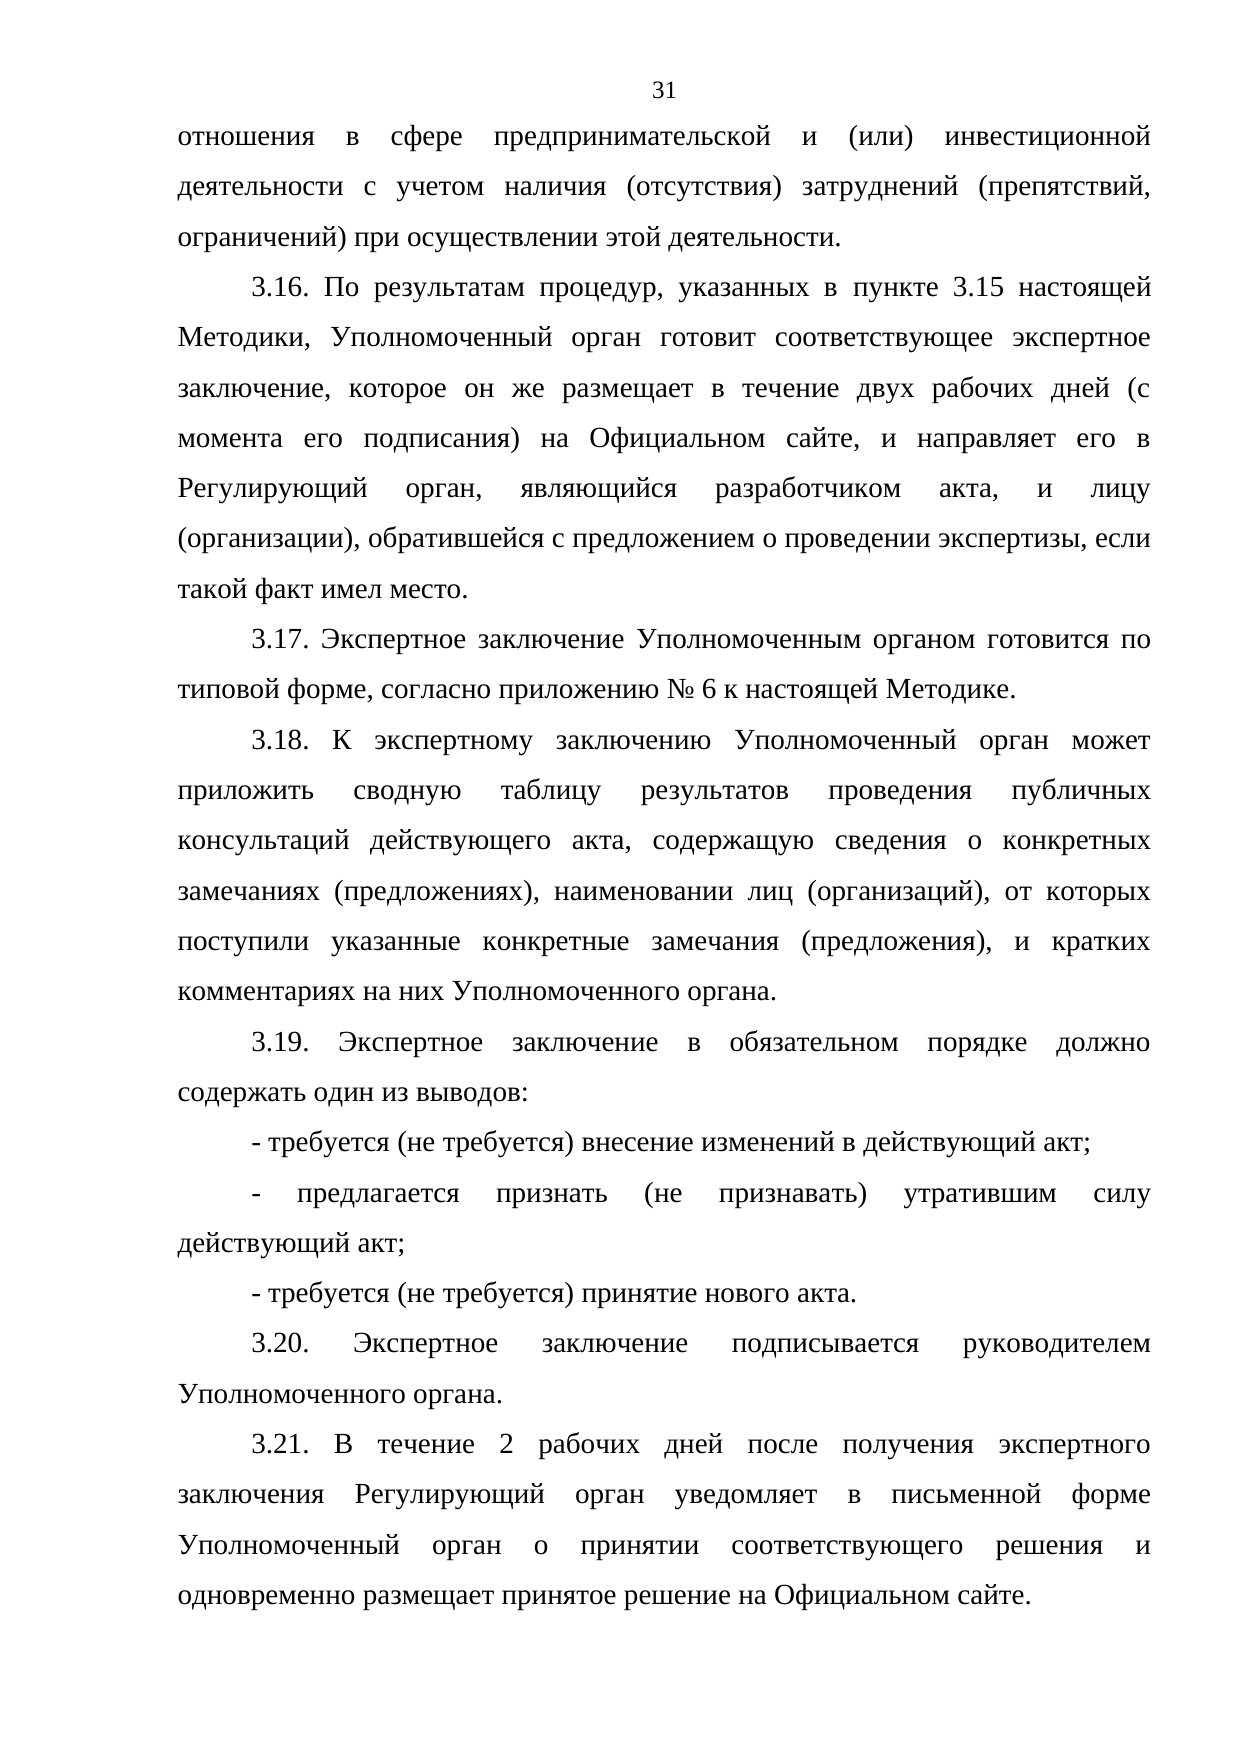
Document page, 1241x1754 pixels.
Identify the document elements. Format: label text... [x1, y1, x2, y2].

text 3.21. В течение 2 рабочих дней после получения экспертного заключения Регулирующий орган уведомляет в письменной форме Уполномоченный орган о принятии соответствующего решения и одновременно размещает принятое решение на Официальном сайте. [177, 1426, 1152, 1611]
text 3.16. По результатам процедур, указанных в пункте 3.15 настоящей Методики, Уполномоченный орган готовит соответствующее экспертное заключение, которое он же размещает в течение двух рабочих дней (с момента его подписания) на Официальном сайте, и направляет его в Регулирующий орган, являющийся разработчиком акта, и лицу (организации), обратившейся с предложением о проведении экспертизы, если такой факт имел место. [177, 269, 1152, 604]
text 3.17. Экспертное заключение Уполномоченным органом готовится по типовой форме, согласно приложению № 6 к настоящей Методике. [177, 621, 1152, 705]
text - требуется (не требуется) принятие нового акта. [177, 1275, 1152, 1309]
text 3.20. Экспертное заключение подписывается руководителем Уполномоченного органа. [177, 1326, 1152, 1409]
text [177, 118, 1152, 252]
text - предлагается признать (не признавать) утратившим силу действующий акт; [177, 1175, 1152, 1258]
text - требуется (не требуется) внесение изменений в действующий акт; [177, 1124, 1152, 1158]
text 3.18. К экспертному заключению Уполномоченный орган может приложить сводную таблицу результатов проведения публичных консультаций действующего акта, содержащую сведения о конкретных замечаниях (предложениях), наименовании лиц (организаций), от которых поступили указанные конкретные замечания (предложения), и кратких комментариях на них Уполномоченного органа. [177, 722, 1152, 1007]
text 3.19. Экспертное заключение в обязательном порядке должно содержать один из выводов: [177, 1024, 1152, 1108]
